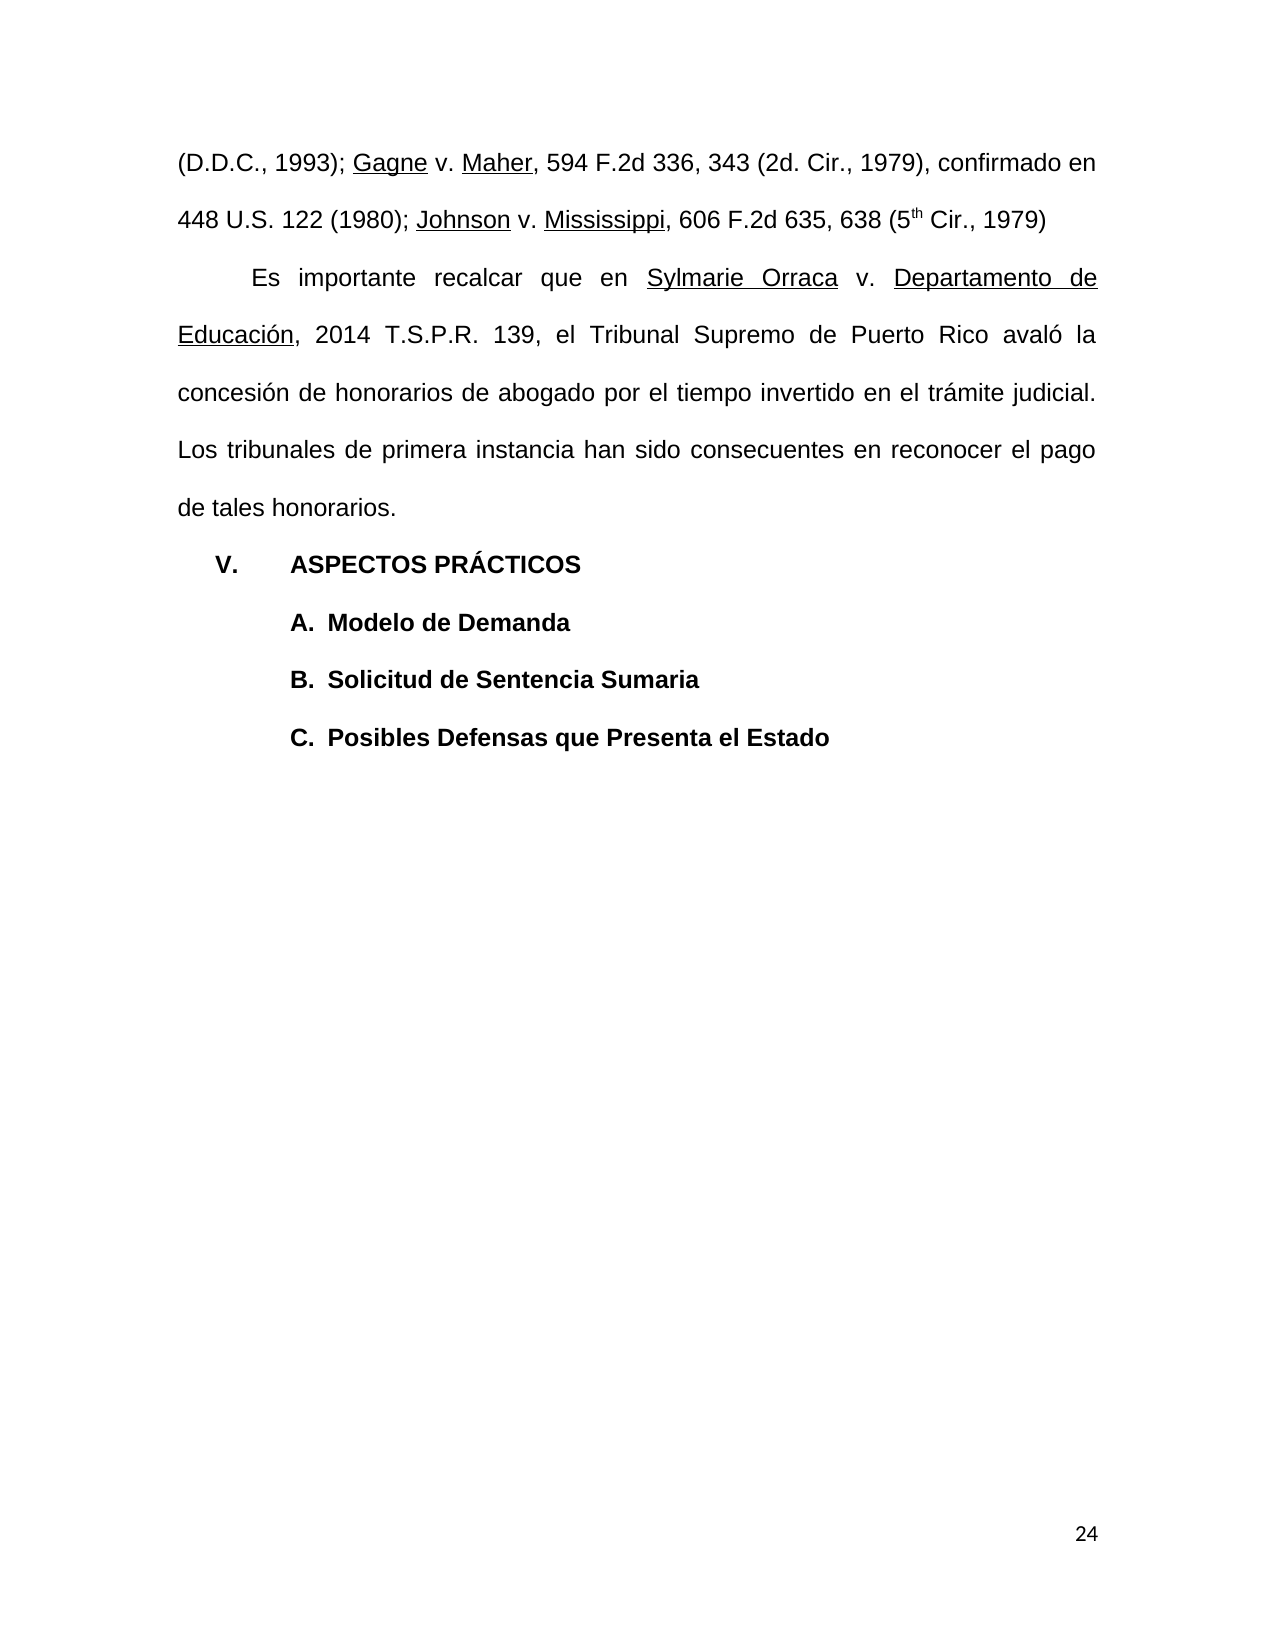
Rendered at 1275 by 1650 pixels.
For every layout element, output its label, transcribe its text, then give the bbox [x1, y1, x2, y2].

list ASPECTOS PRÁCTICOS [215, 550, 1098, 579]
text Es importante recalcar que en Sylmarie Orraca v. Departamento de Educación, 2014 T.S.P.R. 139, el Tribunal Supremo de Puerto Rico avaló la concesión de honorarios de abogado por el tiempo invertido en el trámite judicial. Los tribunales de primera instancia han sido consecuentes en reconocer el pago de tales honorarios. [177, 263, 1098, 521]
list Posibles Defensas que Presenta el Estado [290, 723, 1098, 751]
list Modelo de Demanda [290, 608, 1098, 636]
list Solicitud de Sentencia Sumaria [290, 665, 1098, 694]
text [177, 148, 1098, 234]
